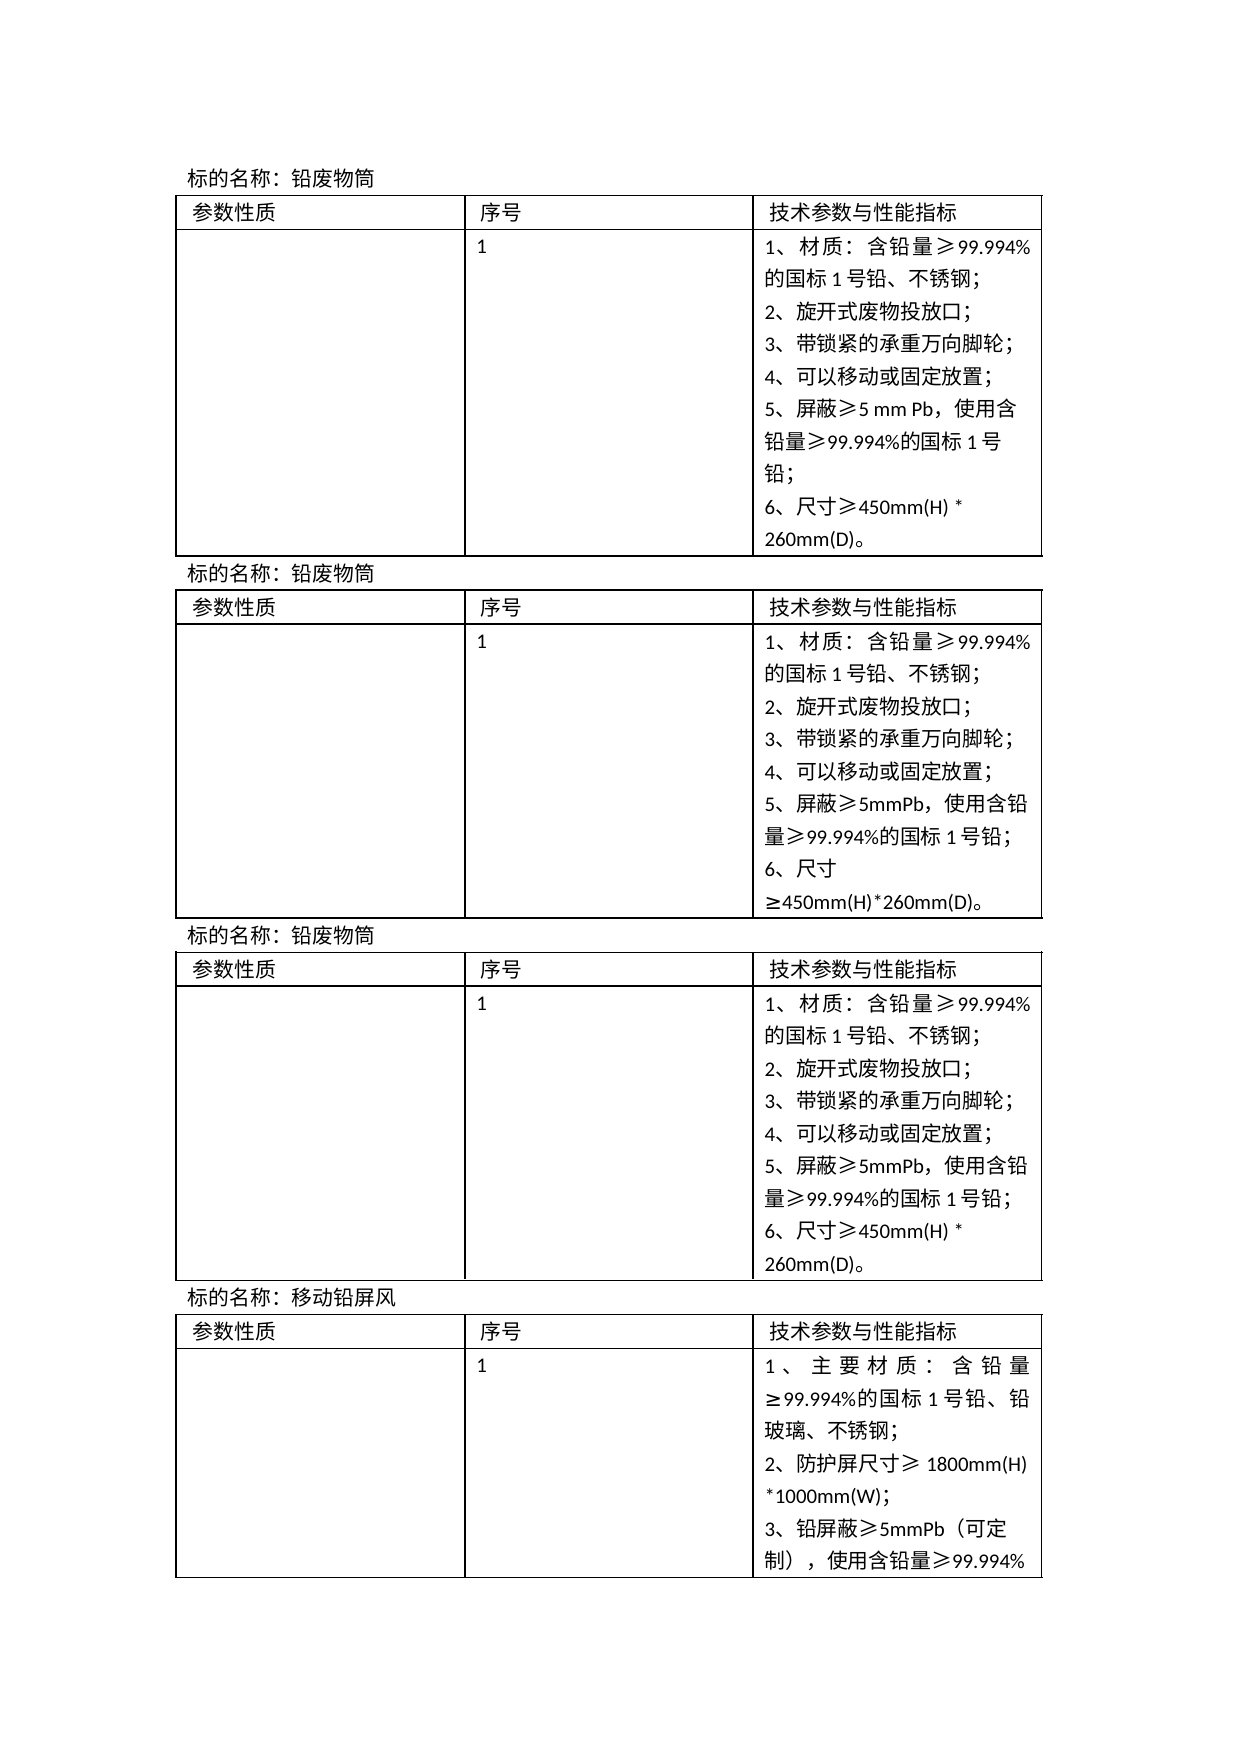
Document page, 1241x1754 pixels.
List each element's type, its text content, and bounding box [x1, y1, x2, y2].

table_cell [177, 1349, 464, 1577]
table_header 技术参数与性能指标 [754, 196, 1041, 228]
table_header 参数性质 [177, 1315, 464, 1348]
text 标的名称：铅废物筒 [187, 919, 1053, 951]
table_header 参数性质 [177, 953, 464, 985]
table_header 序号 [466, 591, 752, 623]
text 标的名称：移动铅屏风 [187, 1281, 1053, 1313]
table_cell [754, 1349, 1041, 1577]
table_header 技术参数与性能指标 [754, 953, 1041, 985]
table_cell 1、材质：含铅量≥99.994%的国标1号铅、不锈钢； 2、旋开式废物投放口； 3、带锁紧的承重万向脚轮； 4、可以移动或固定放置； 5、屏蔽≥5mmPb，使用含铅量≥99.994%的国标1号铅； 6、尺寸≥450mm(H) * 260mm(D)。 [754, 987, 1041, 1279]
table_header 序号 [466, 196, 752, 228]
table_header 序号 [466, 953, 752, 985]
table_cell 1 [466, 1349, 752, 1577]
table_header 技术参数与性能指标 [754, 1315, 1041, 1348]
table_header 序号 [466, 1315, 752, 1348]
text 标的名称：铅废物筒 [187, 162, 1053, 194]
table_header 技术参数与性能指标 [754, 591, 1041, 623]
text 标的名称：铅废物筒 [187, 557, 1053, 589]
table_cell 1 [466, 987, 752, 1279]
table_cell 1 [466, 625, 752, 917]
table_cell [177, 625, 464, 917]
table_header 参数性质 [177, 591, 464, 623]
table_cell 1 [466, 230, 752, 555]
table_cell [177, 230, 464, 555]
table_cell 1、材质：含铅量≥99.994%的国标1号铅、不锈钢； 2、旋开式废物投放口； 3、带锁紧的承重万向脚轮； 4、可以移动或固定放置； 5、屏蔽≥5mmPb，使用含铅量≥99.994%的国标1号铅； 6、尺寸≥450mm(H)*260mm(D)。 [754, 625, 1041, 917]
table_header 参数性质 [177, 196, 464, 228]
table_cell [177, 987, 464, 1279]
table_cell 1、材质：含铅量≥99.994%的国标1号铅、不锈钢； 2、旋开式废物投放口； 3、带锁紧的承重万向脚轮； 4、可以移动或固定放置； 5、屏蔽≥5 mm Pb，使用含铅量≥99.994%的国标1号铅； 6、尺寸≥450mm(H) * 260mm(D)。 [754, 230, 1041, 555]
